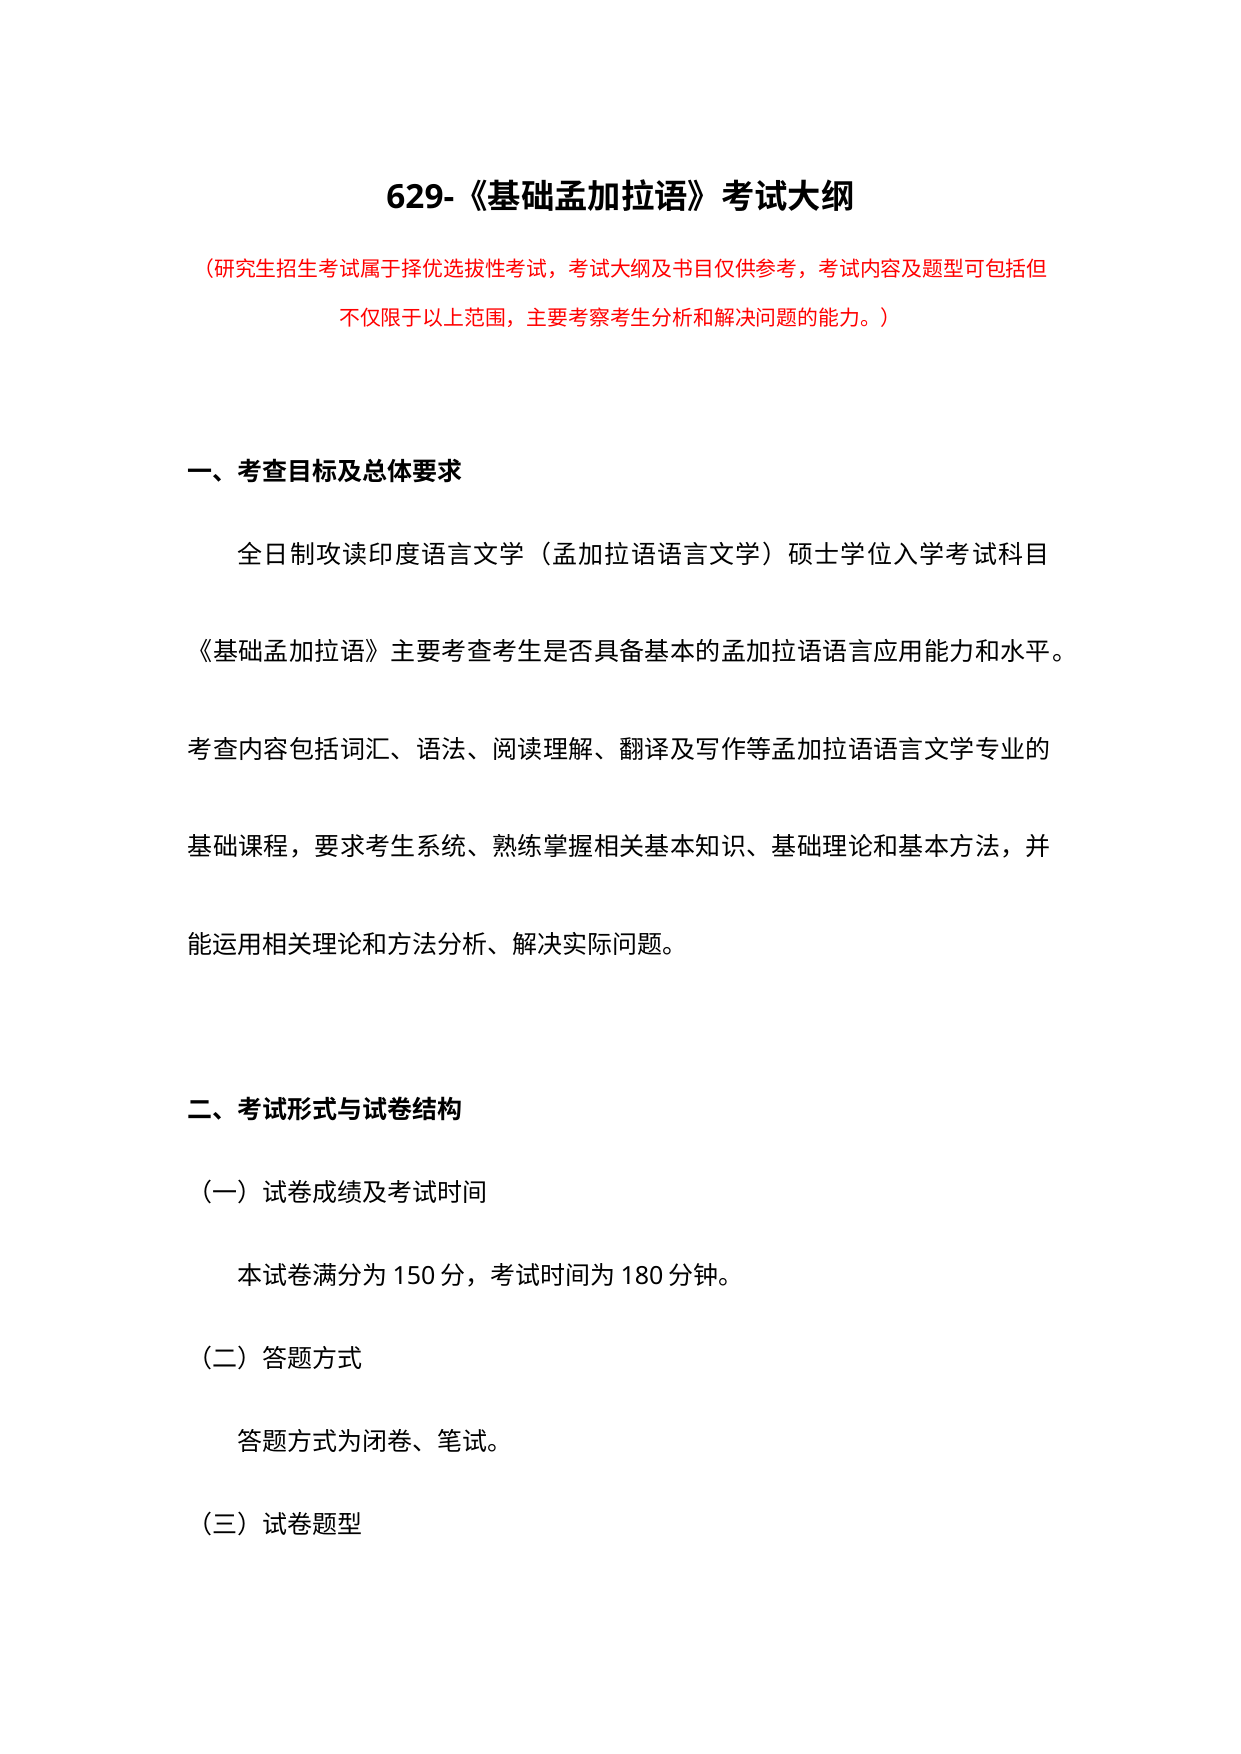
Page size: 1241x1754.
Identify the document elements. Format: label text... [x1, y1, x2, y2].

list 试卷题型 [187, 1490, 1053, 1555]
text （研究生招生考试属于择优选拔性考试，考试大纲及书目仅供参考，考试内容及题型可包括但不仅限于以上范围，主要考察考生分析和解决问题的能力。） [187, 251, 1053, 332]
text 629-《基础孟加拉语》考试大纲 [187, 162, 1053, 227]
text （一）试卷成绩及考试时间 [187, 1158, 1053, 1223]
text 答题方式为闭卷、笔试。 [187, 1407, 1053, 1472]
text 全日制攻读印度语言文学（孟加拉语语言文学）硕士学位入学考试科目《基础孟加拉语》主要考查考生是否具备基本的孟加拉语语言应用能力和水平。考查内容包括词汇、语法、阅读理解、翻译及写作等孟加拉语语言文学专业的基础课程，要求考生系统、熟练掌握相关基本知识、基础理论和基本方法，并能运用相关理论和方法分析、解决实际问题。 [187, 520, 1053, 975]
text 本试卷满分为150分，考试时间为180分钟。 [187, 1241, 1053, 1306]
text 二、考试形式与试卷结构 [187, 1075, 1053, 1140]
text （二）答题方式 [187, 1324, 1053, 1389]
text 一、考查目标及总体要求 [187, 437, 1053, 502]
